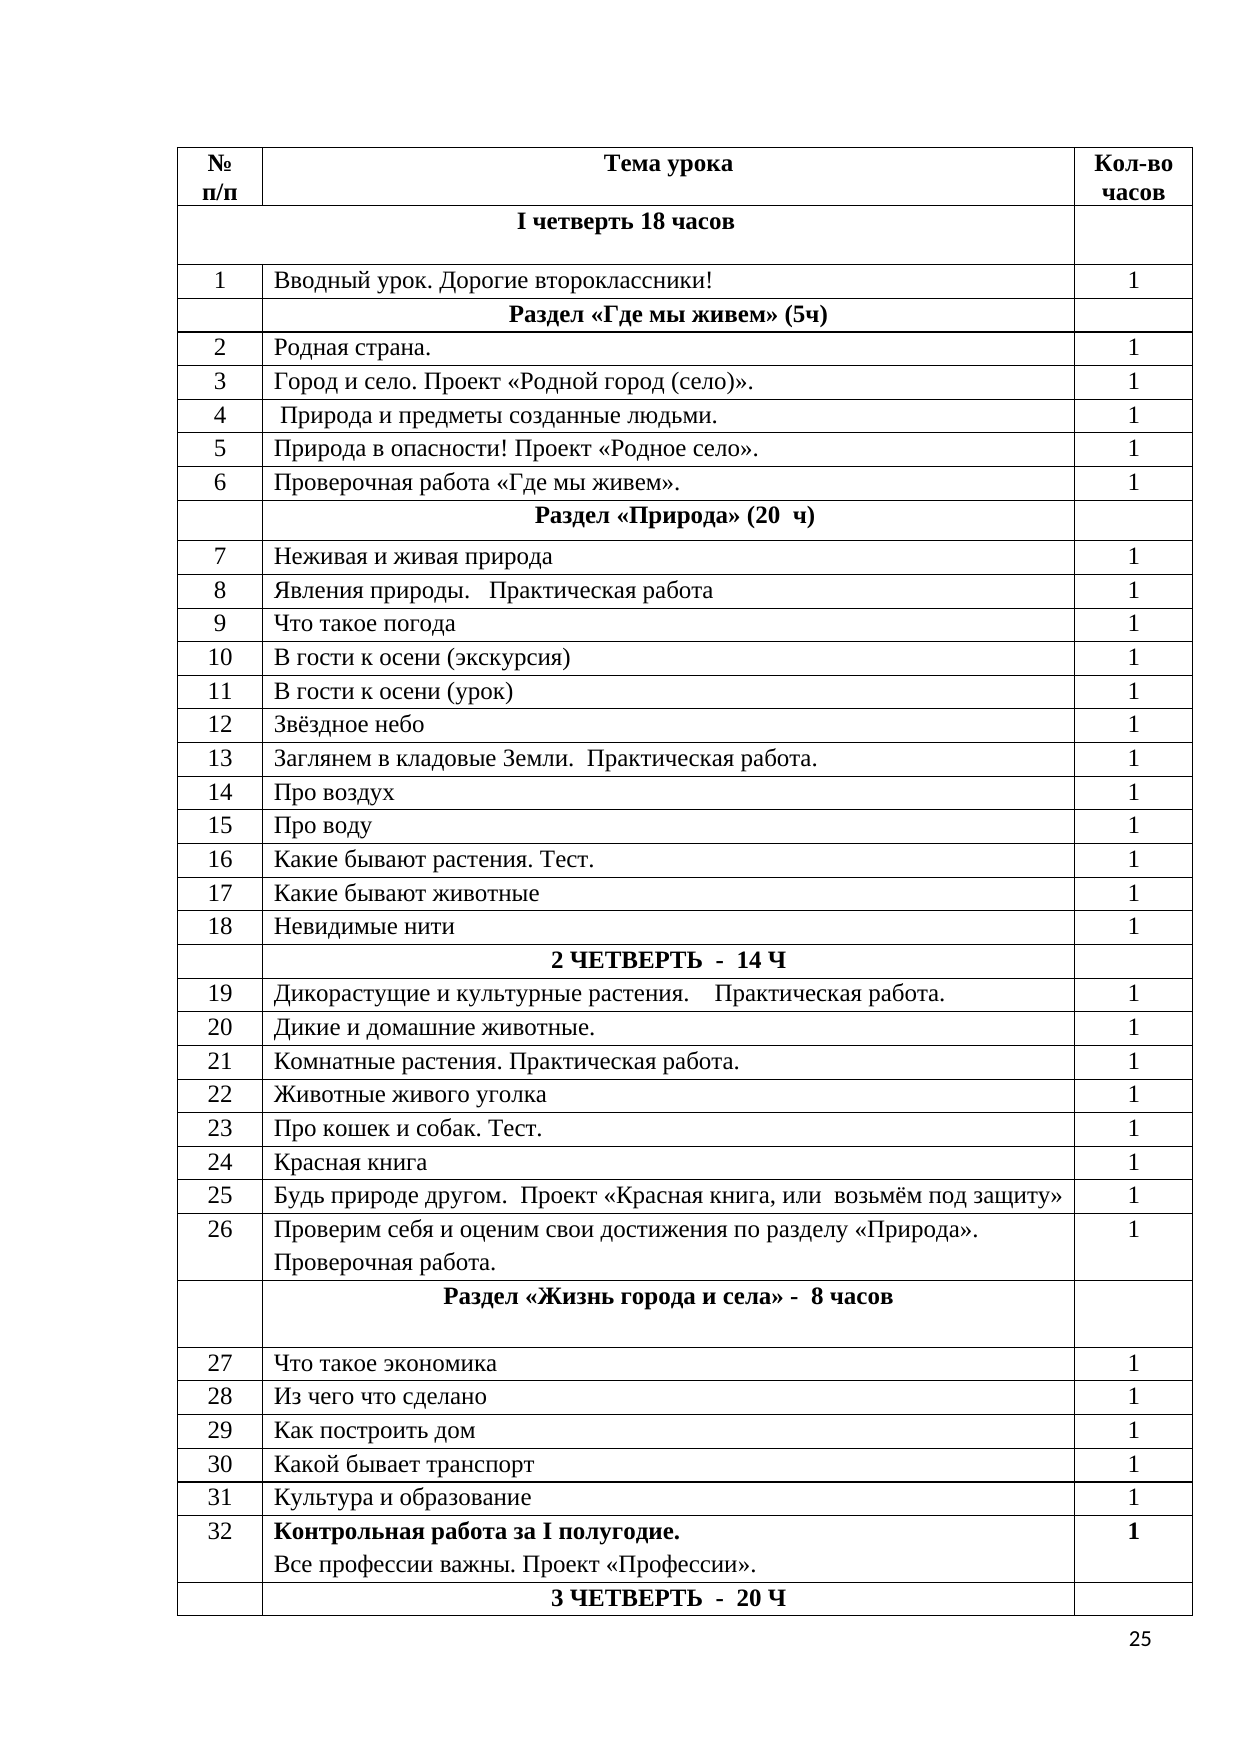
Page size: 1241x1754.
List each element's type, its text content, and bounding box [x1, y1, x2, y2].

table_cell 30 [178, 1449, 262, 1481]
table_cell 1 [1075, 541, 1192, 574]
table_cell [178, 1281, 262, 1347]
table_cell Природа в опасности! Проект «Родное село». [263, 433, 1074, 466]
table_cell 16 [178, 844, 262, 877]
table_cell 2 [178, 333, 262, 365]
table_cell [1075, 1583, 1192, 1615]
table_cell 24 [178, 1147, 262, 1179]
table_cell 1 [1075, 676, 1192, 708]
table_cell Проверочная работа «Где мы живем». [263, 467, 1074, 499]
table_cell 26 [178, 1214, 262, 1280]
table_cell Неживая и живая природа [263, 541, 1074, 574]
table_cell 1 [1075, 467, 1192, 499]
table_cell 9 [178, 609, 262, 641]
table_cell 3 ЧЕТВЕРТЬ - 20 Ч [263, 1583, 1074, 1615]
table_cell 1 [1075, 1381, 1192, 1414]
table_cell 2 ЧЕТВЕРТЬ - 14 Ч [263, 945, 1074, 977]
table_cell [1075, 206, 1192, 264]
table_cell 1 [1075, 844, 1192, 877]
table_cell Родная страна. [263, 333, 1074, 365]
table_header Кол-во часов [1075, 148, 1192, 205]
table_cell 21 [178, 1046, 262, 1078]
table_cell Про кошек и собак. Тест. [263, 1113, 1074, 1146]
table_cell 27 [178, 1348, 262, 1380]
table_cell Комнатные растения. Практическая работа. [263, 1046, 1074, 1078]
table_cell 18 [178, 911, 262, 944]
table_cell 1 [1075, 1180, 1192, 1213]
table_cell 25 [178, 1180, 262, 1213]
table_cell 1 [1075, 810, 1192, 843]
table_cell 1 [1075, 911, 1192, 944]
table_cell 3 [178, 366, 262, 399]
table_cell Про воздух [263, 777, 1074, 809]
table_cell 29 [178, 1415, 262, 1448]
table_cell 28 [178, 1381, 262, 1414]
table_cell Невидимые нити [263, 911, 1074, 944]
table_cell 1 [1075, 1080, 1192, 1112]
table_cell Что такое экономика [263, 1348, 1074, 1380]
table_cell Какие бывают растения. Тест. [263, 844, 1074, 877]
table_cell 1 [1075, 333, 1192, 365]
table_cell 32 [178, 1516, 262, 1582]
table_cell 1 [1075, 878, 1192, 910]
table_cell Как построить дом [263, 1415, 1074, 1448]
table_cell 31 [178, 1483, 262, 1515]
table_cell [178, 299, 262, 331]
table_cell Раздел «Жизнь города и села» - 8 часов [263, 1281, 1074, 1347]
table_cell Явления природы. Практическая работа [263, 575, 1074, 607]
table_cell 1 [1075, 366, 1192, 399]
table_cell Вводный урок. Дорогие второклассники! [263, 265, 1074, 298]
table_cell Раздел «Природа» (20 ч) [263, 501, 1074, 540]
table_cell 13 [178, 743, 262, 776]
table_cell Дикие и домашние животные. [263, 1012, 1074, 1045]
table_cell 1 [1075, 609, 1192, 641]
table_cell 8 [178, 575, 262, 607]
table_cell 1 [1075, 575, 1192, 607]
table_cell [1075, 501, 1192, 540]
table_cell 1 [1075, 1046, 1192, 1078]
table_cell 1 [1075, 433, 1192, 466]
table_cell 20 [178, 1012, 262, 1045]
table_cell 1 [1075, 1147, 1192, 1179]
table_cell 1 [1075, 1214, 1192, 1280]
table_cell 1 [1075, 1415, 1192, 1448]
table_cell 1 [1075, 1449, 1192, 1481]
table_cell 1 [1075, 1483, 1192, 1515]
table_cell Что такое погода [263, 609, 1074, 641]
table_cell Будь природе другом. Проект «Красная книга, или возьмём под защиту» [263, 1180, 1074, 1213]
table_cell [1075, 945, 1192, 977]
table_cell 1 [1075, 400, 1192, 432]
table_cell 17 [178, 878, 262, 910]
table_cell Природа и предметы созданные людьми. [263, 400, 1074, 432]
table_cell I четверть 18 часов [178, 206, 1074, 264]
table_cell 15 [178, 810, 262, 843]
table_cell 14 [178, 777, 262, 809]
table_cell Дикорастущие и культурные растения. Практическая работа. [263, 979, 1074, 1011]
table_cell [178, 945, 262, 977]
table_cell [178, 501, 262, 540]
table_cell 1 [1075, 1012, 1192, 1045]
table_cell 1 [1075, 777, 1192, 809]
table_cell 1 [1075, 1348, 1192, 1380]
table_cell Проверим себя и оценим свои достижения по разделу «Природа». Проверочная работа. [263, 1214, 1074, 1280]
table_cell 1 [1075, 979, 1192, 1011]
table_cell 10 [178, 642, 262, 675]
table_cell Какой бывает транспорт [263, 1449, 1074, 1481]
table_cell 1 [1075, 265, 1192, 298]
table_cell 11 [178, 676, 262, 708]
table_cell 12 [178, 709, 262, 742]
table_cell Контрольная работа за I полугодие. Все профессии важны. Проект «Профессии». [263, 1516, 1074, 1582]
table_cell 22 [178, 1080, 262, 1112]
table_cell [1075, 299, 1192, 331]
table_cell 1 [1075, 642, 1192, 675]
table_header Тема урока [263, 148, 1074, 205]
table_cell 1 [1075, 1113, 1192, 1146]
table_cell В гости к осени (экскурсия) [263, 642, 1074, 675]
table_cell В гости к осени (урок) [263, 676, 1074, 708]
table_cell [1075, 1281, 1192, 1347]
table_cell 4 [178, 400, 262, 432]
table_cell 1 [1075, 1516, 1192, 1582]
table_cell 1 [1075, 743, 1192, 776]
table_cell [178, 1583, 262, 1615]
table_cell Раздел «Где мы живем» (5ч) [263, 299, 1074, 331]
table_cell 1 [1075, 709, 1192, 742]
table_header № п/п [178, 148, 262, 205]
table_cell Из чего что сделано [263, 1381, 1074, 1414]
table_cell 5 [178, 433, 262, 466]
table_cell Культура и образование [263, 1483, 1074, 1515]
table_cell 6 [178, 467, 262, 499]
table_cell 7 [178, 541, 262, 574]
table_cell Красная книга [263, 1147, 1074, 1179]
table_cell Звёздное небо [263, 709, 1074, 742]
table_cell 23 [178, 1113, 262, 1146]
table_cell Какие бывают животные [263, 878, 1074, 910]
table_cell Город и село. Проект «Родной город (село)». [263, 366, 1074, 399]
table_cell Животные живого уголка [263, 1080, 1074, 1112]
table_cell Заглянем в кладовые Земли. Практическая работа. [263, 743, 1074, 776]
table_cell 19 [178, 979, 262, 1011]
table_cell 1 [178, 265, 262, 298]
table_cell Про воду [263, 810, 1074, 843]
